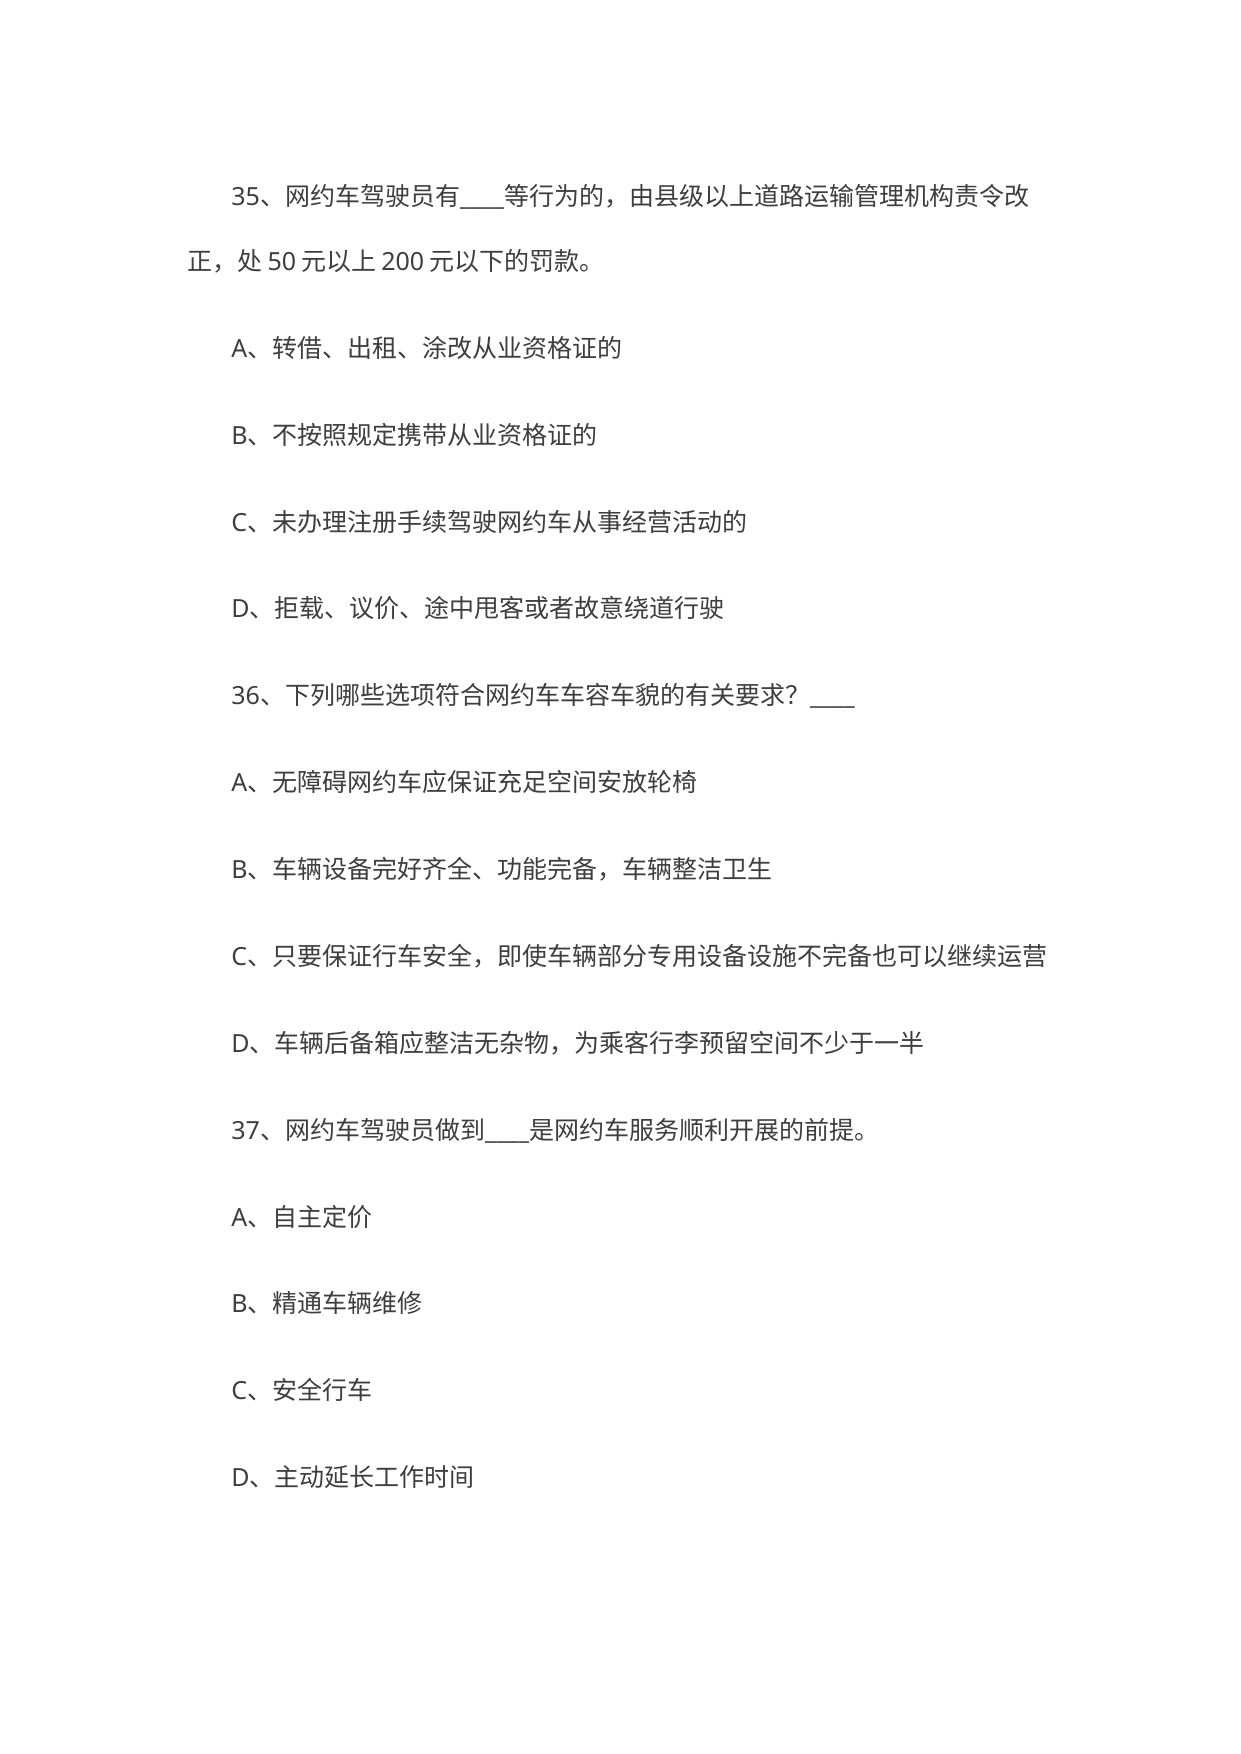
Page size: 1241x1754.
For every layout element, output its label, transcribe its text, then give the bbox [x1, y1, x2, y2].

text D、拒载、议价、途中甩客或者故意绕道行驶 [187, 574, 1053, 639]
text C、只要保证行车安全，即使车辆部分专用设备设施不完备也可以继续运营 [187, 922, 1053, 987]
text 37、网约车驾驶员做到____是网约车服务顺利开展的前提。 [187, 1096, 1053, 1161]
text B、精通车辆维修 [187, 1269, 1053, 1334]
text D、主动延长工作时间 [187, 1443, 1053, 1508]
text A、无障碍网约车应保证充足空间安放轮椅 [187, 748, 1053, 813]
text B、不按照规定携带从业资格证的 [187, 401, 1053, 466]
text B、车辆设备完好齐全、功能完备，车辆整洁卫生 [187, 835, 1053, 900]
text 36、下列哪些选项符合网约车车容车貌的有关要求？____ [187, 661, 1053, 726]
text 35、网约车驾驶员有____等行为的，由县级以上道路运输管理机构责令改正，处50元以上200元以下的罚款。 [187, 162, 1053, 292]
text A、自主定价 [187, 1183, 1053, 1248]
text C、未办理注册手续驾驶网约车从事经营活动的 [187, 488, 1053, 553]
text C、安全行车 [187, 1356, 1053, 1421]
text D、车辆后备箱应整洁无杂物，为乘客行李预留空间不少于一半 [187, 1009, 1053, 1074]
text A、转借、出租、涂改从业资格证的 [187, 314, 1053, 379]
